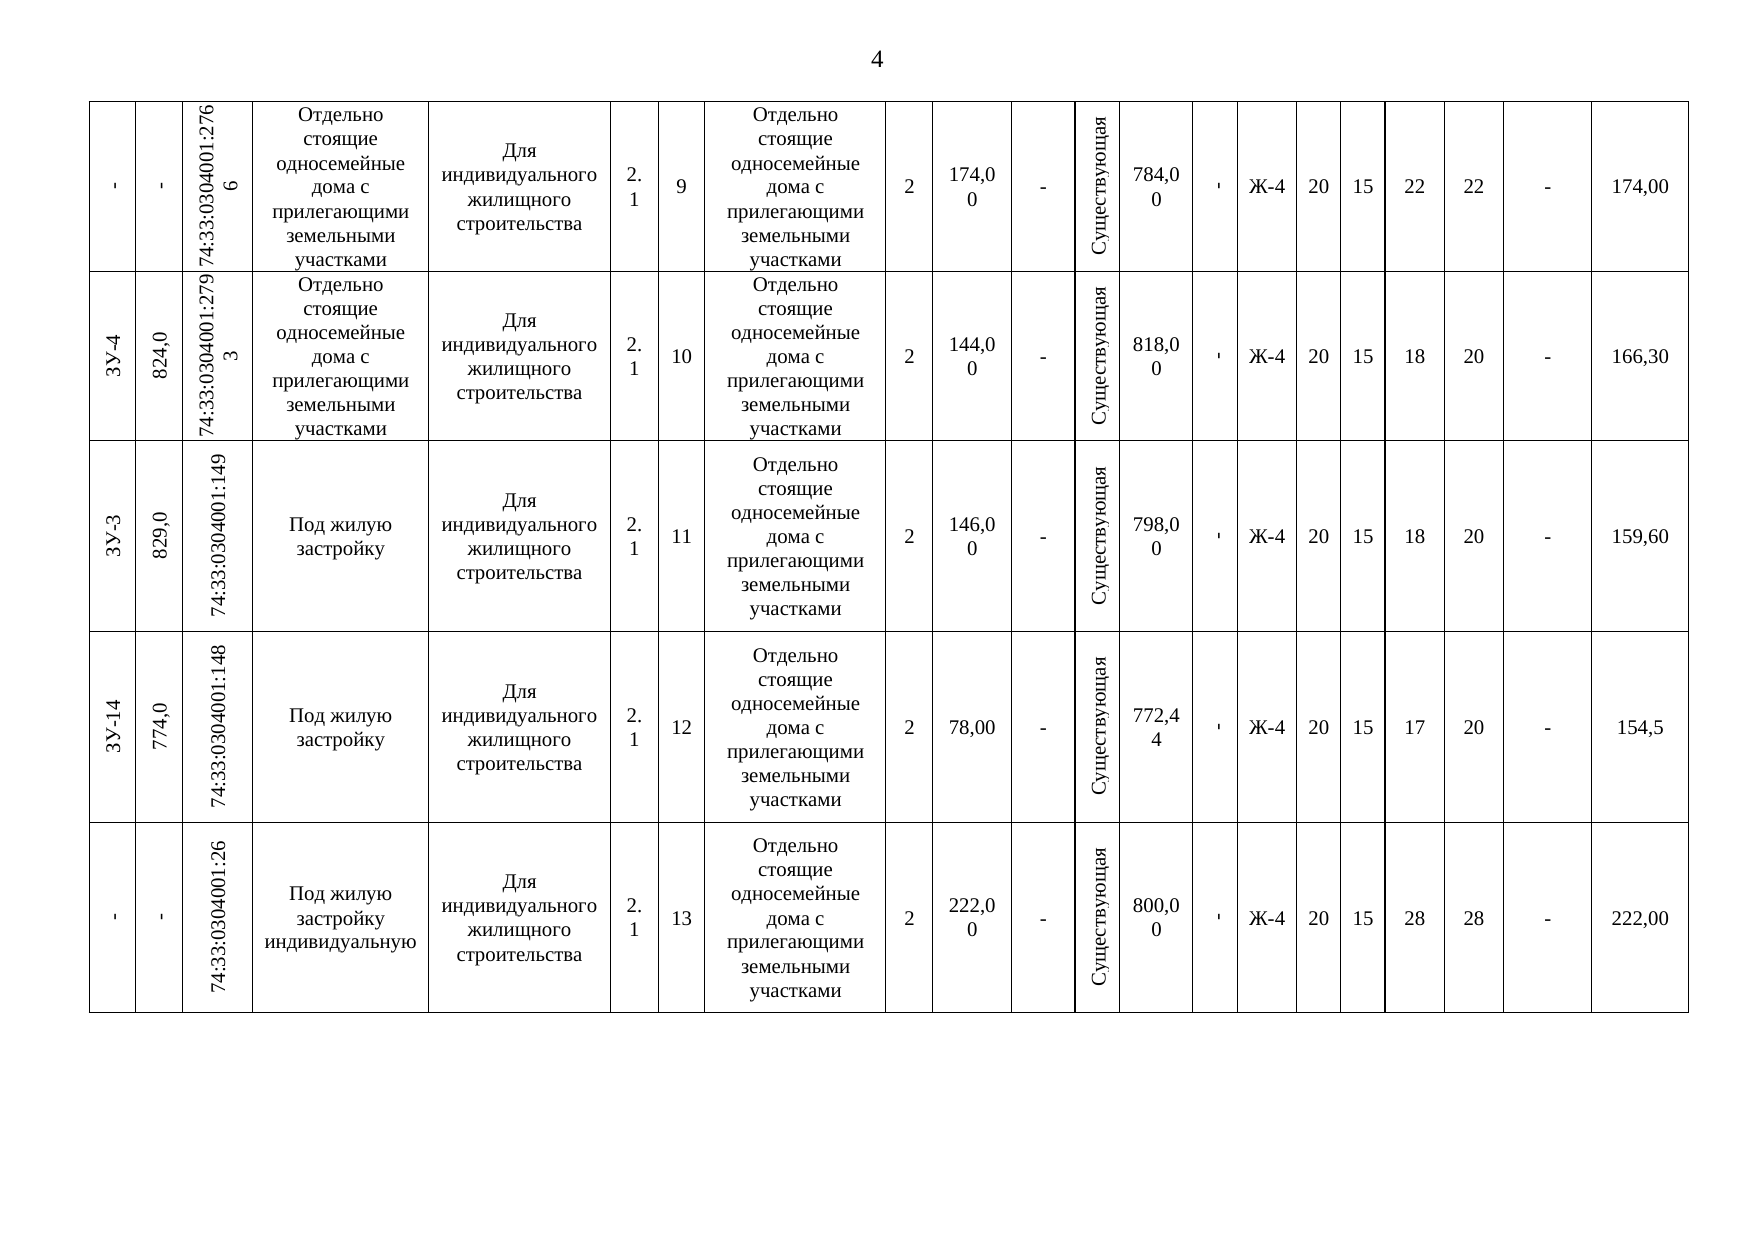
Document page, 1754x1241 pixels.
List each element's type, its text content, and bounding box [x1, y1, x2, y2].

table_cell 22 [1386, 102, 1444, 271]
table_cell 28 [1445, 823, 1503, 1012]
table_cell Существующая [1076, 441, 1119, 631]
table_cell 10 [659, 272, 704, 440]
table_cell Ж-4 [1238, 632, 1296, 822]
table_cell Отдельно стоящие односемейные дома с прилегающими земельными участками [253, 102, 428, 271]
table_cell 74:33:0304001:2793 [183, 272, 252, 440]
table_cell 222,00 [933, 823, 1011, 1012]
table_cell Ж-4 [1238, 102, 1296, 271]
table_cell 2 [886, 272, 932, 440]
table_cell 22 [1445, 102, 1503, 271]
table_cell ЗУ-4 [90, 272, 135, 440]
table_cell 11 [659, 441, 704, 631]
table_cell Существующая [1076, 823, 1119, 1012]
table_cell - [1504, 823, 1591, 1012]
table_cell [429, 102, 610, 271]
table_cell 18 [1386, 272, 1444, 440]
table_cell Ж-4 [1238, 272, 1296, 440]
table_cell 2 [886, 632, 932, 822]
table_cell 20 [1297, 102, 1340, 271]
table_cell - [1504, 102, 1591, 271]
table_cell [705, 823, 885, 1012]
table_cell 20 [1297, 823, 1340, 1012]
table_cell Для индивидуального жилищного строительства [429, 632, 610, 822]
table_cell 2.1 [611, 272, 658, 440]
table_cell - [1012, 823, 1074, 1012]
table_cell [705, 102, 885, 271]
table_cell - [1193, 441, 1237, 631]
table_cell 2 [886, 102, 932, 271]
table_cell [429, 823, 610, 1012]
table_cell - [1193, 272, 1237, 440]
table_cell - [136, 102, 182, 271]
table_cell 20 [1445, 632, 1503, 822]
table_cell Под жилую застройку [253, 441, 428, 631]
table_cell - [1012, 632, 1074, 822]
table_cell 174,00 [1592, 102, 1688, 271]
table_cell - [1012, 272, 1074, 440]
table_cell Отдельно стоящие односемейные дома с прилегающими земельными участками [705, 272, 885, 440]
table_cell - [1193, 632, 1237, 822]
table_cell Отдельно стоящие односемейные дома с прилегающими земельными участками [705, 632, 885, 822]
table_cell 824,0 [136, 272, 182, 440]
table_cell 15 [1341, 102, 1384, 271]
table_cell 798,00 [1120, 441, 1192, 631]
table_cell 2.1 [611, 441, 658, 631]
table_cell 800,00 [1120, 823, 1192, 1012]
table_cell 13 [659, 823, 704, 1012]
table_cell 15 [1341, 632, 1384, 822]
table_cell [253, 823, 428, 1012]
table_cell 2 [886, 441, 932, 631]
table_cell 2.1 [611, 102, 658, 271]
table_cell 772,44 [1120, 632, 1192, 822]
table_cell - [1193, 102, 1237, 271]
table_cell 15 [1341, 441, 1384, 631]
table_cell 74:33:0304001:26 [183, 823, 252, 1012]
table_cell 17 [1386, 632, 1444, 822]
table_cell 784,00 [1120, 102, 1192, 271]
table_cell 12 [659, 632, 704, 822]
table_cell 15 [1341, 272, 1384, 440]
table_cell - [1504, 272, 1591, 440]
table_cell 154,5 [1592, 632, 1688, 822]
table_cell Под жилую застройку [253, 632, 428, 822]
table_cell 18 [1386, 441, 1444, 631]
table_cell Отдельно стоящие односемейные дома с прилегающими земельными участками [253, 272, 428, 440]
table_cell 74:33:0304001:149 [183, 441, 252, 631]
table_cell 78,00 [933, 632, 1011, 822]
table_cell Для индивидуального жилищного строительства [429, 272, 610, 440]
table_cell 2 [886, 823, 932, 1012]
table_cell - [90, 823, 135, 1012]
table_cell 20 [1297, 441, 1340, 631]
table_cell - [1193, 823, 1237, 1012]
table_cell 74:33:0304001:2766 [183, 102, 252, 271]
table_cell - [1504, 441, 1591, 631]
table_cell Для индивидуального жилищного строительства [429, 441, 610, 631]
table_cell 2.1 [611, 632, 658, 822]
table_cell 774,0 [136, 632, 182, 822]
table_cell - [1012, 441, 1074, 631]
table_cell ЗУ-14 [90, 632, 135, 822]
table_cell - [1012, 102, 1074, 271]
table_cell 15 [1341, 823, 1384, 1012]
table_cell 222,00 [1592, 823, 1688, 1012]
table_cell 20 [1445, 272, 1503, 440]
table_cell 166,30 [1592, 272, 1688, 440]
table_cell - [1504, 632, 1591, 822]
table_cell Существующая [1076, 632, 1119, 822]
table_cell 20 [1297, 632, 1340, 822]
table_cell 9 [659, 102, 704, 271]
table_cell - [90, 102, 135, 271]
table_cell Ж-4 [1238, 441, 1296, 631]
table_cell Ж-4 [1238, 823, 1296, 1012]
table_cell Отдельно стоящие односемейные дома с прилегающими земельными участками [705, 441, 885, 631]
table_cell 174,00 [933, 102, 1011, 271]
table_cell 20 [1445, 441, 1503, 631]
table_cell Существующая [1076, 102, 1119, 271]
table_cell - [136, 823, 182, 1012]
table_cell 28 [1386, 823, 1444, 1012]
table_cell 159,60 [1592, 441, 1688, 631]
table_cell ЗУ-3 [90, 441, 135, 631]
table_cell 146,00 [933, 441, 1011, 631]
table_cell 829,0 [136, 441, 182, 631]
table_cell 20 [1297, 272, 1340, 440]
table_cell 2.1 [611, 823, 658, 1012]
table_cell Существующая [1076, 272, 1119, 440]
table_cell 144,00 [933, 272, 1011, 440]
table_cell 818,00 [1120, 272, 1192, 440]
table_cell 74:33:0304001:148 [183, 632, 252, 822]
